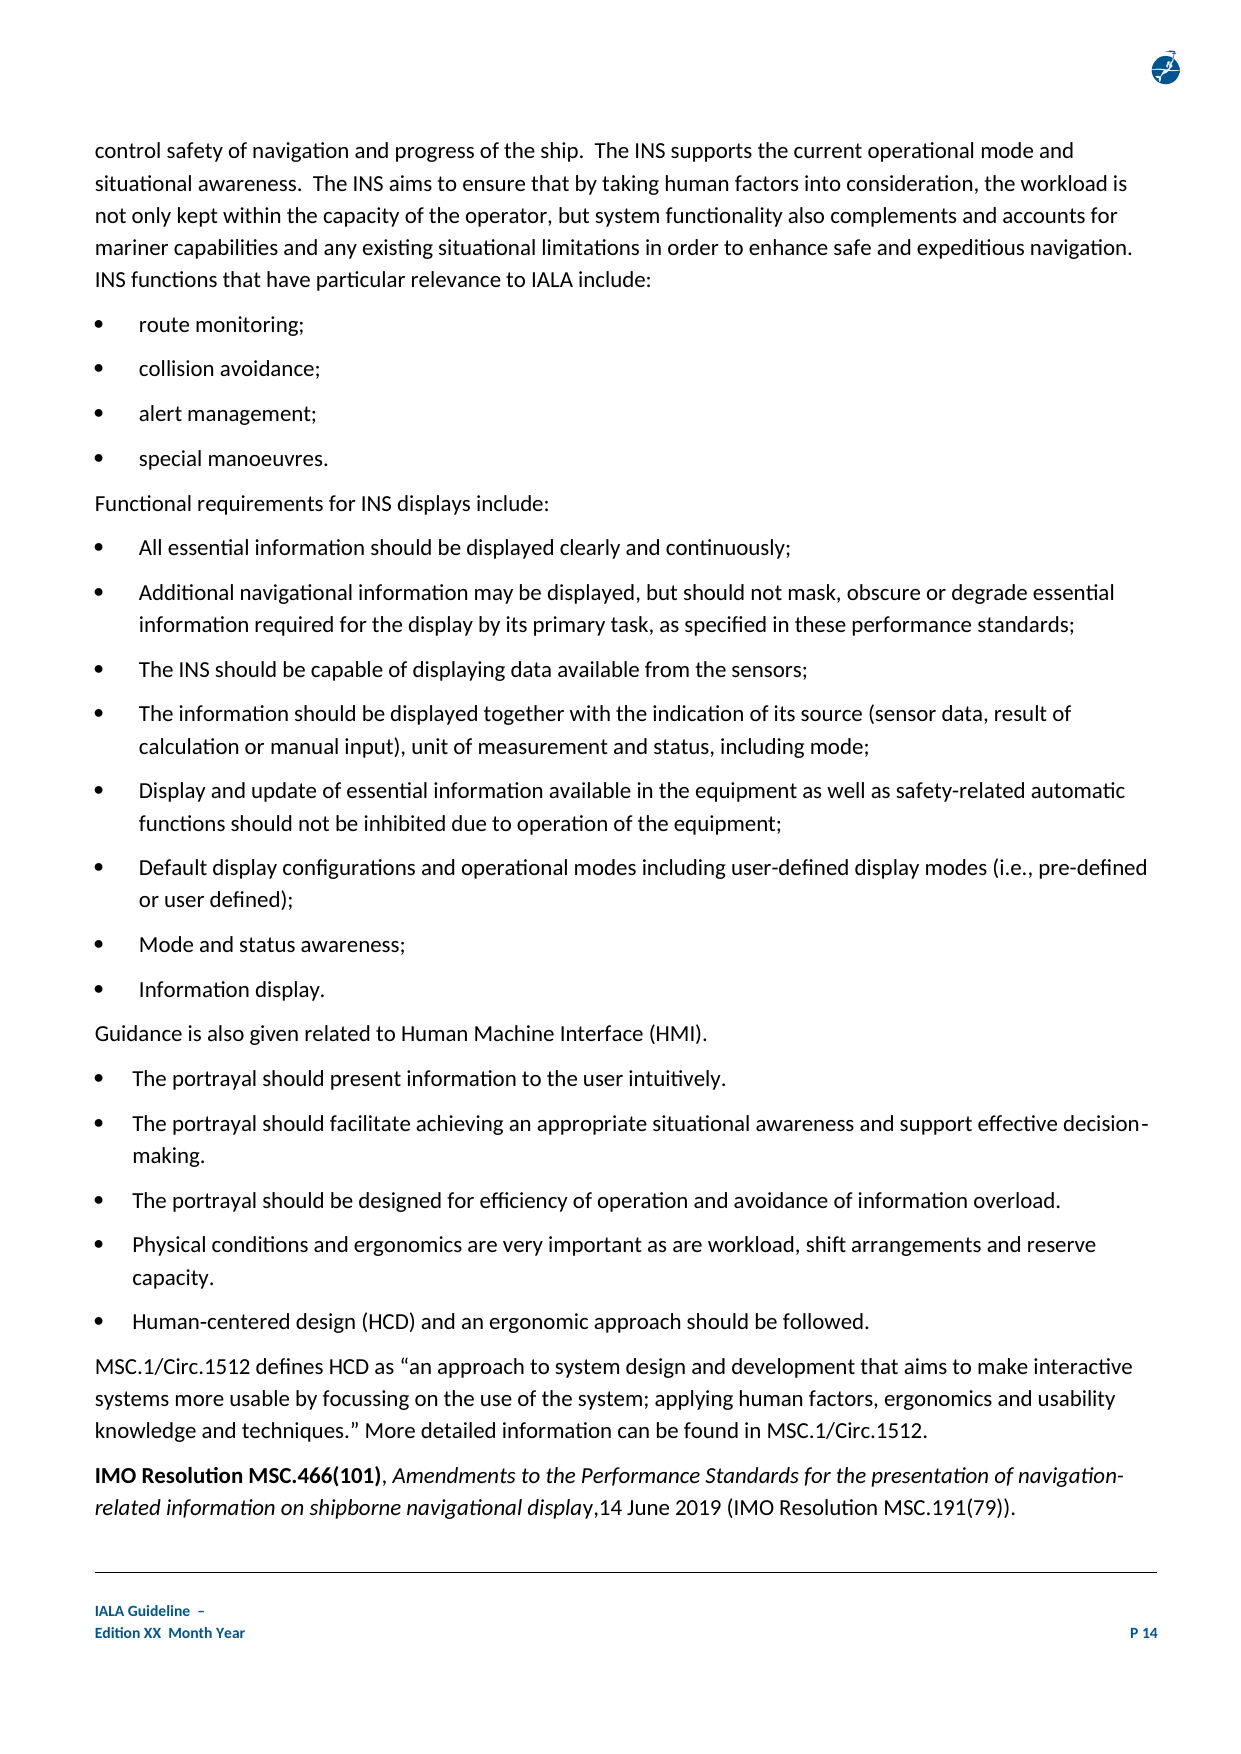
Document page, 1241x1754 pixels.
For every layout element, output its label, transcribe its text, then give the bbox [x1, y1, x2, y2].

text All essential information should be displayed clearly and continuously; [94, 533, 1157, 561]
text The INS should be capable of displaying data available from the sensors; [94, 655, 1157, 683]
list The portrayal should present information to the user intuitively. [94, 1064, 1157, 1092]
text special manoeuvres. [94, 444, 1157, 472]
list The portrayal should facilitate achieving an appropriate situational awareness and support effective decision‐making. [94, 1109, 1157, 1169]
text Additional navigational information may be displayed, but should not mask, obscure or degrade essential information required for the display by its primary task, as specified in these performance standards; [94, 578, 1157, 638]
text alert management; [94, 399, 1157, 427]
text collision avoidance; [94, 354, 1157, 383]
text MSC.1/Circ.1512 defines HCD as “an approach to system design and development that aims to make interactive systems more usable by focussing on the use of the system; applying human factors, ergonomics and usability knowledge and techniques.” More detailed information can be found in MSC.1/Circ.1512. [94, 1352, 1157, 1444]
list Human‐centered design (HCD) and an ergonomic approach should be followed. [94, 1307, 1157, 1335]
text route monitoring; [94, 310, 1157, 338]
list The portrayal should be designed for efficiency of operation and avoidance of information overload. [94, 1186, 1157, 1214]
text Mode and status awareness; [94, 930, 1157, 958]
text IMO Resolution MSC.466(101), Amendments to the Performance Standards for the presentation of navigation-related information on shipborne navigational display,14 June 2019 (IMO Resolution MSC.191(79)). [94, 1461, 1157, 1521]
text Default display configurations and operational modes including user-defined display modes (i.e., pre-defined or user defined); [94, 853, 1157, 913]
text Information display. [94, 975, 1157, 1003]
picture [1120, 0, 1239, 119]
text Display and update of essential information available in the equipment as well as safety-related automatic functions should not be inhibited due to operation of the equipment; [94, 776, 1157, 837]
text Functional requirements for INS displays include: [94, 489, 1157, 517]
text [94, 136, 1157, 293]
text Guidance is also given related to Human Machine Interface (HMI). [94, 1019, 1157, 1048]
text The information should be displayed together with the indication of its source (sensor data, result of calculation or manual input), unit of measurement and status, including mode; [94, 699, 1157, 760]
list Physical conditions and ergonomics are very important as are workload, shift arrangements and reserve capacity. [94, 1231, 1157, 1291]
